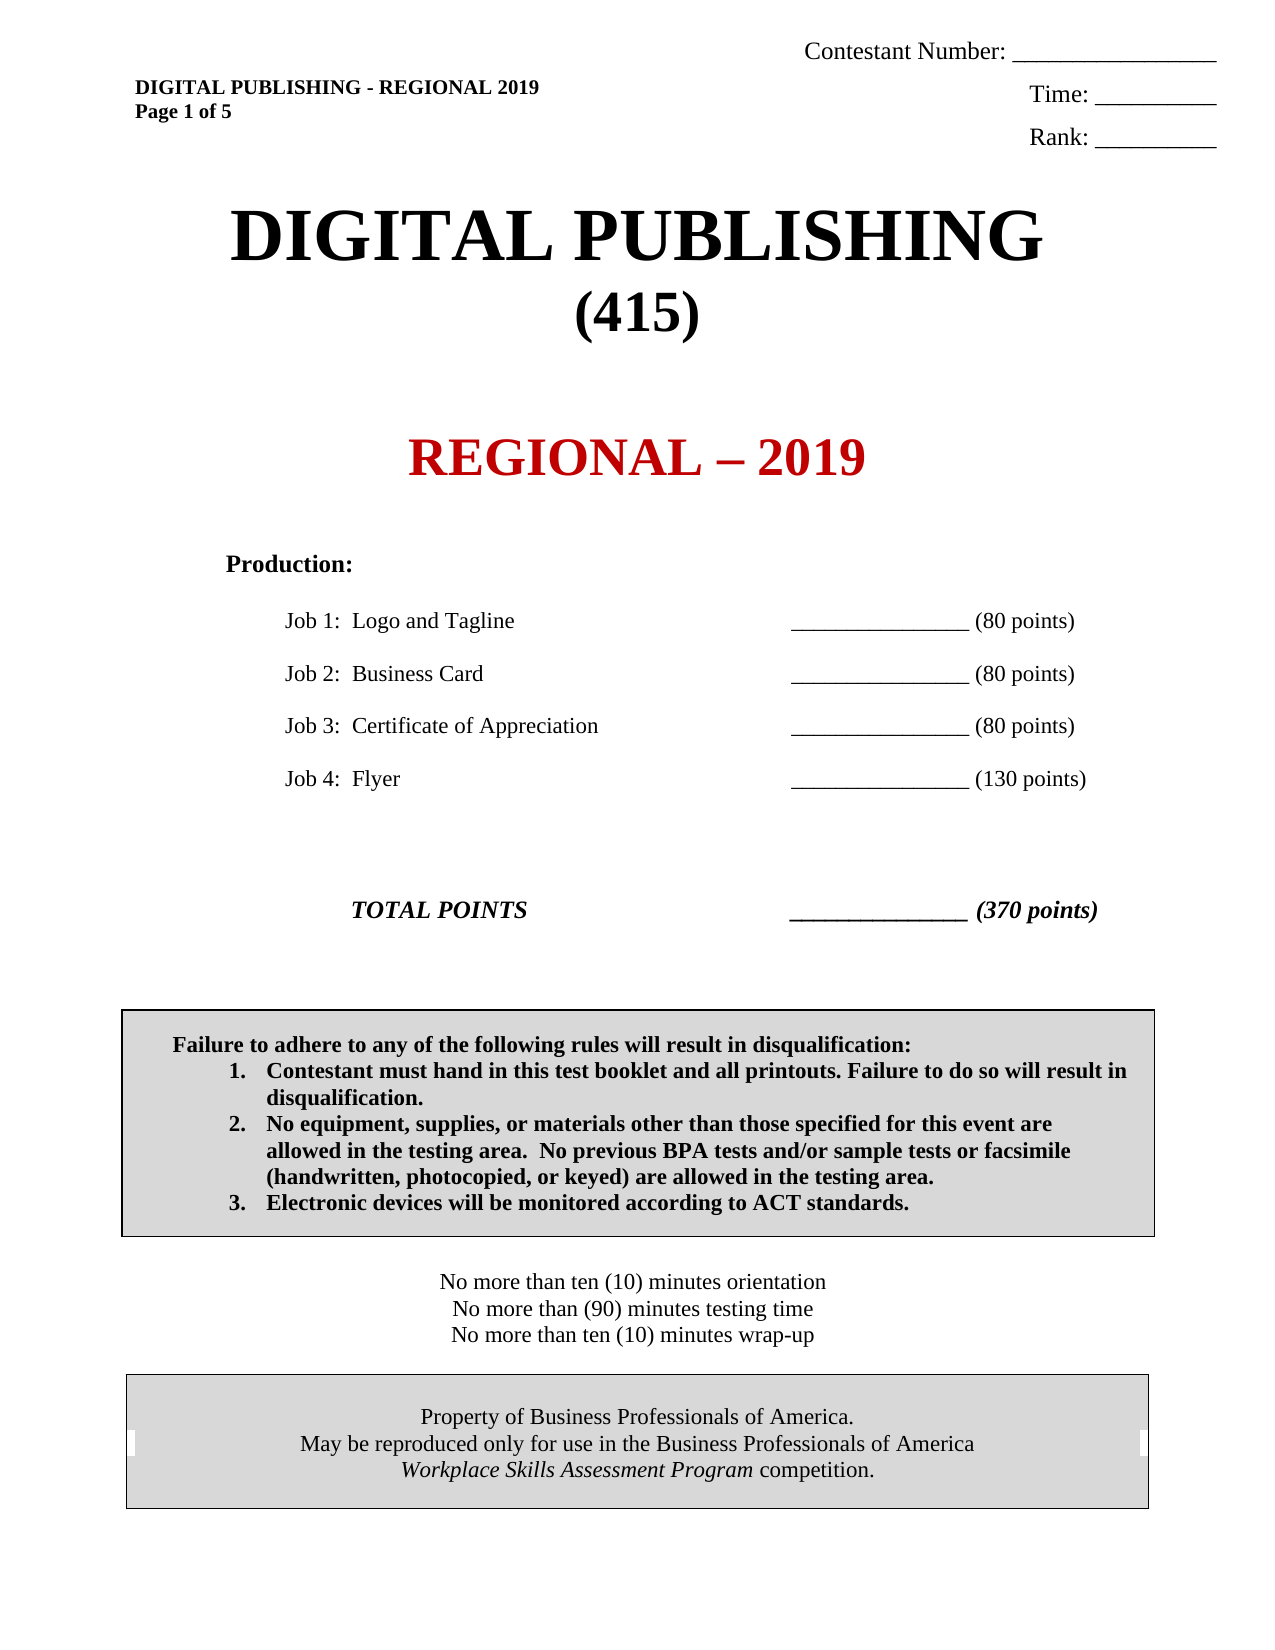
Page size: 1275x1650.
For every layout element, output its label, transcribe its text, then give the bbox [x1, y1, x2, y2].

text Workplace Skills Assessment Program competition. [127, 1453, 1148, 1508]
text Job 3: Certificate of Appreciation (80 points) [285, 712, 1138, 739]
text No more than ten (10) minutes wrap-up [135, 1321, 1131, 1347]
text Job 1: Logo and Tagline (80 points) [285, 607, 1138, 633]
text Job 2: Business Card (80 points) [285, 660, 1138, 686]
text No more than (90) minutes testing time [135, 1295, 1131, 1321]
text (415) [135, 276, 1140, 343]
list Contestant must hand in this test booklet and all printouts. Failure to do so will result in disqualification. [229, 1058, 1131, 1110]
text Job 4: Flyer (130 points) [285, 765, 1138, 792]
text No more than ten (10) minutes orientation [135, 1268, 1131, 1295]
text REGIONAL – 2019 [135, 425, 1140, 487]
text Failure to adhere to any of the following rules will result in disqualification: [172, 1031, 1131, 1058]
list No equipment, supplies, or materials other than those specified for this event are allowed in the testing area. No previous BPA tests and/or sample tests or facsimile (handwritten, photocopied, or keyed) are allowed in the testing area. [229, 1110, 1131, 1189]
text TOTAL POINTS (370 points) [135, 895, 1140, 923]
text Production: [135, 549, 1140, 578]
list Electronic devices will be monitored according to ACT standards. [229, 1189, 1131, 1216]
text DIGITAL PUBLISHING [135, 190, 1140, 276]
text Property of Business Professionals of America. [127, 1375, 1148, 1430]
text May be reproduced only for use in the Business Professionals of America [135, 1430, 1140, 1453]
